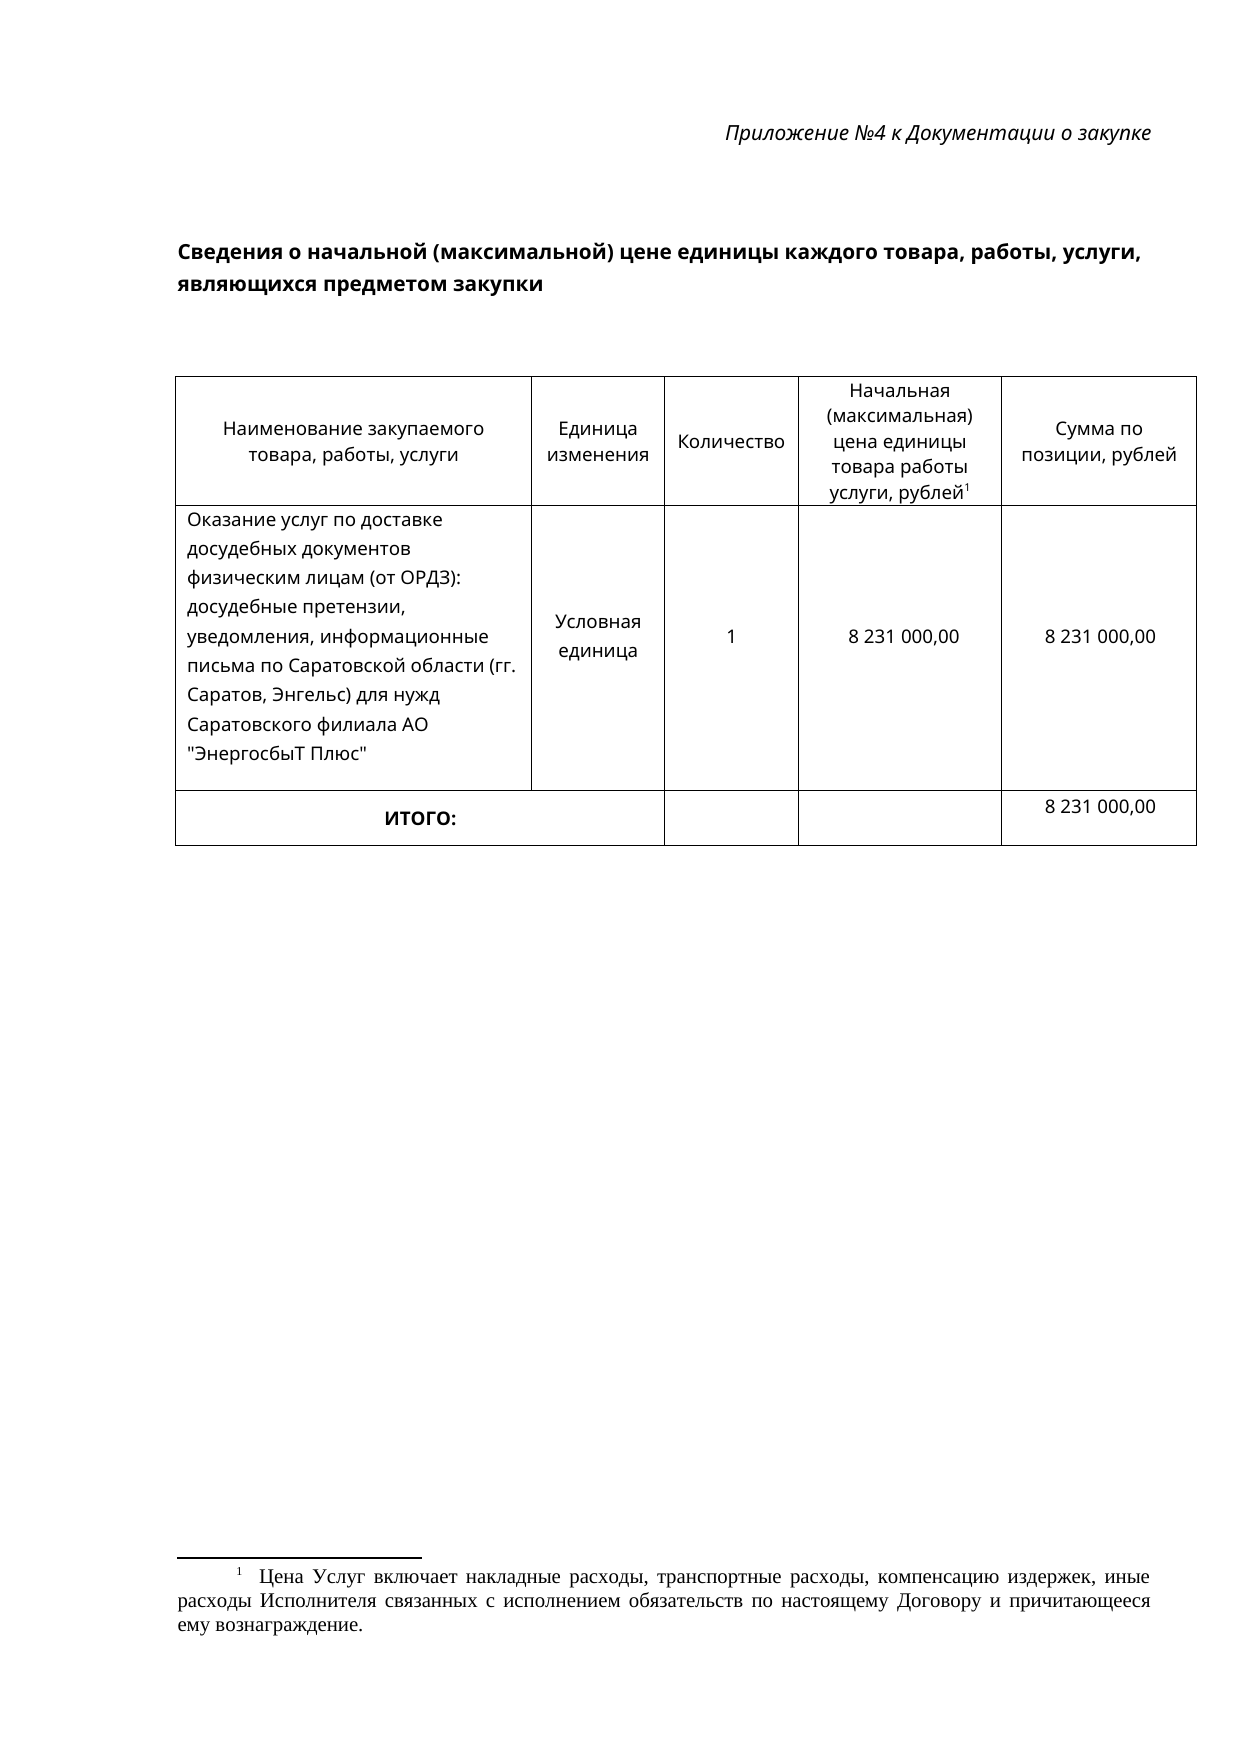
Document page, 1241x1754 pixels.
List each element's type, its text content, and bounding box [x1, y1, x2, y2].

table_header Количество [665, 377, 798, 505]
table_header Начальная (максимальная) цена единицы товара работы услуги, рублей [799, 377, 1001, 505]
table_cell Условная единица [532, 506, 664, 790]
table_header Сумма по позиции, рублей [1002, 377, 1196, 505]
table_header Единица изменения [532, 377, 664, 505]
table_cell 1 [665, 506, 798, 790]
text Сведения о начальной (максимальной) цене единицы каждого товара, работы, услуги, являющихся предметом закупки [177, 237, 1152, 298]
table_cell Оказание услуг по доставке досудебных документов физическим лицам (от ОРДЗ): досудебные претензии, уведомления, информационные письма по Саратовской области (гг. Саратов, Энгельс) для нужд Саратовского филиала АО "ЭнергосбыТ Плюс" [176, 506, 531, 790]
list Приложение №4 к Документации о закупке [252, 118, 1152, 147]
table_cell [799, 791, 1001, 845]
table_cell 8 231 000,00 [1002, 506, 1196, 790]
table_cell ИТОГО: [176, 791, 664, 845]
table_cell [665, 791, 798, 845]
table_cell 8 231 000,00 [799, 506, 1001, 790]
table_header Наименование закупаемого товара, работы, услуги [176, 377, 531, 505]
table_cell 8 231 000,00 [1002, 791, 1196, 845]
